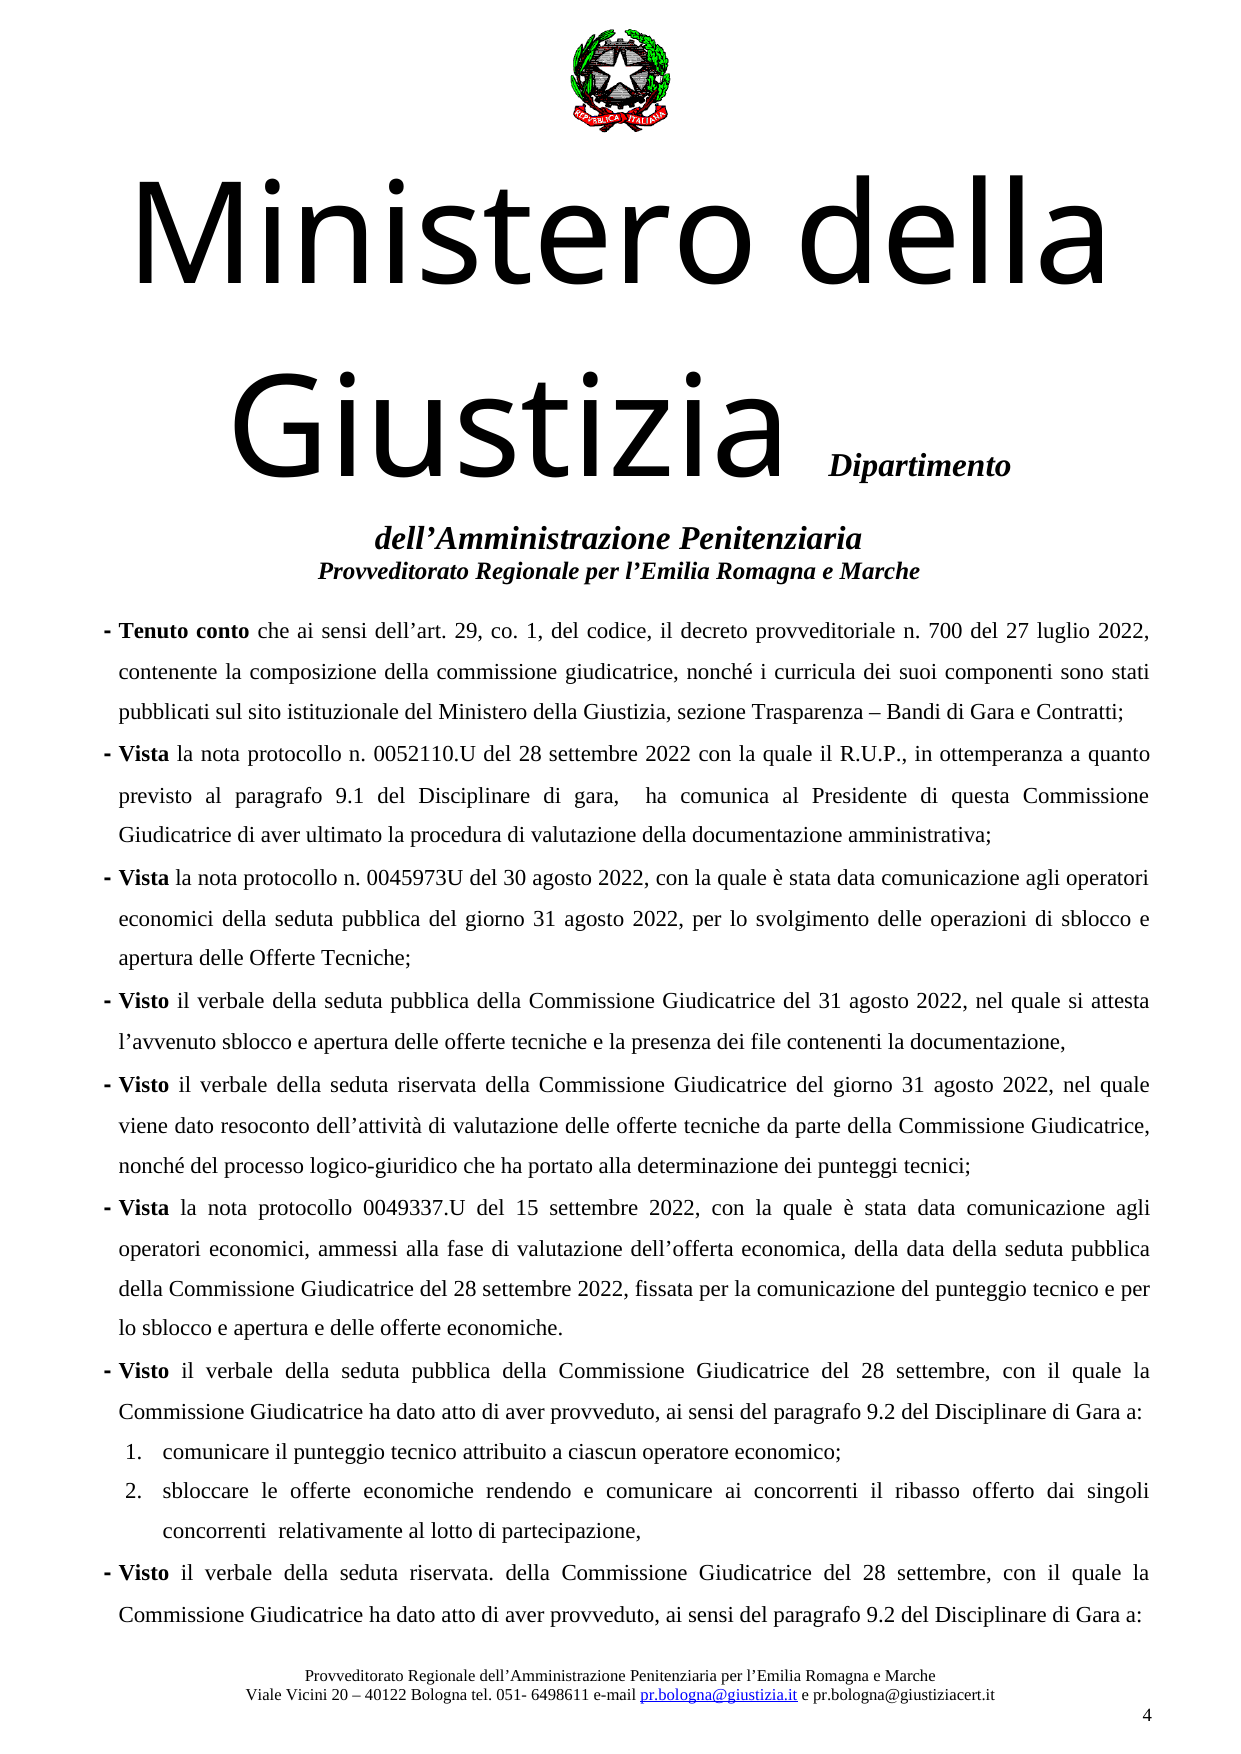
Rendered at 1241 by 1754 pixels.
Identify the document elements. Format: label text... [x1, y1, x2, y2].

list comunicare il punteggio tecnico attribuito a ciascun operatore economico; [125, 1438, 1152, 1464]
list Visto il verbale della seduta riservata della Commissione Giudicatrice del giorno 31 agosto 2022, nel quale viene dato resoconto dell’attività di valutazione delle offerte tecniche da parte della Commissione Giudicatrice, nonché del processo logico-giuridico che ha portato alla determinazione dei punteggi tecnici; [103, 1068, 1152, 1178]
list Visto il verbale della seduta pubblica della Commissione Giudicatrice del 28 settembre, con il quale la Commissione Giudicatrice ha dato atto di aver provveduto, ai sensi del paragrafo 9.2 del Disciplinare di Gara a: [103, 1354, 1152, 1425]
list Visto il verbale della seduta pubblica della Commissione Giudicatrice del 31 agosto 2022, nel quale si attesta l’avvenuto sblocco e apertura delle offerte tecniche e la presenza dei file contenenti la documentazione, [103, 984, 1152, 1055]
list Vista la nota protocollo n. 0052110.U del 28 settembre 2022 con la quale il R.U.P., in ottemperanza a quanto previsto al paragrafo 9.1 del Disciplinare di gara, ha comunica al Presidente di questa Commissione Giudicatrice di aver ultimato la procedura di valutazione della documentazione amministrativa; [103, 737, 1152, 847]
list Tenuto conto che ai sensi dell’art. 29, co. 1, del codice, il decreto provveditoriale n. 700 del 27 luglio 2022, contenente la composizione della commissione giudicatrice, nonché i curricula dei suoi componenti sono stati pubblicati sul sito istituzionale del Ministero della Giustizia, sezione Trasparenza – Bandi di Gara e Contratti; [103, 614, 1152, 724]
list Vista la nota protocollo n. 0045973U del 30 agosto 2022, con la quale è stata data comunicazione agli operatori economici della seduta pubblica del giorno 31 agosto 2022, per lo svolgimento delle operazioni di sblocco e apertura delle Offerte Tecniche; [103, 861, 1152, 971]
list sbloccare le offerte economiche rendendo e comunicare ai concorrenti il ribasso offerto dai singoli concorrenti relativamente al lotto di partecipazione, [125, 1477, 1152, 1543]
picture [569, 29, 672, 133]
list Visto il verbale della seduta riservata. della Commissione Giudicatrice del 28 settembre, con il quale la Commissione Giudicatrice ha dato atto di aver provveduto, ai sensi del paragrafo 9.2 del Disciplinare di Gara a: [103, 1556, 1152, 1627]
list Vista la nota protocollo 0049337.U del 15 settembre 2022, con la quale è stata data comunicazione agli operatori economici, ammessi alla fase di valutazione dell’offerta economica, della data della seduta pubblica della Commissione Giudicatrice del 28 settembre 2022, fissata per la comunicazione del punteggio tecnico e per lo sblocco e apertura e delle offerte economiche. [103, 1191, 1152, 1341]
